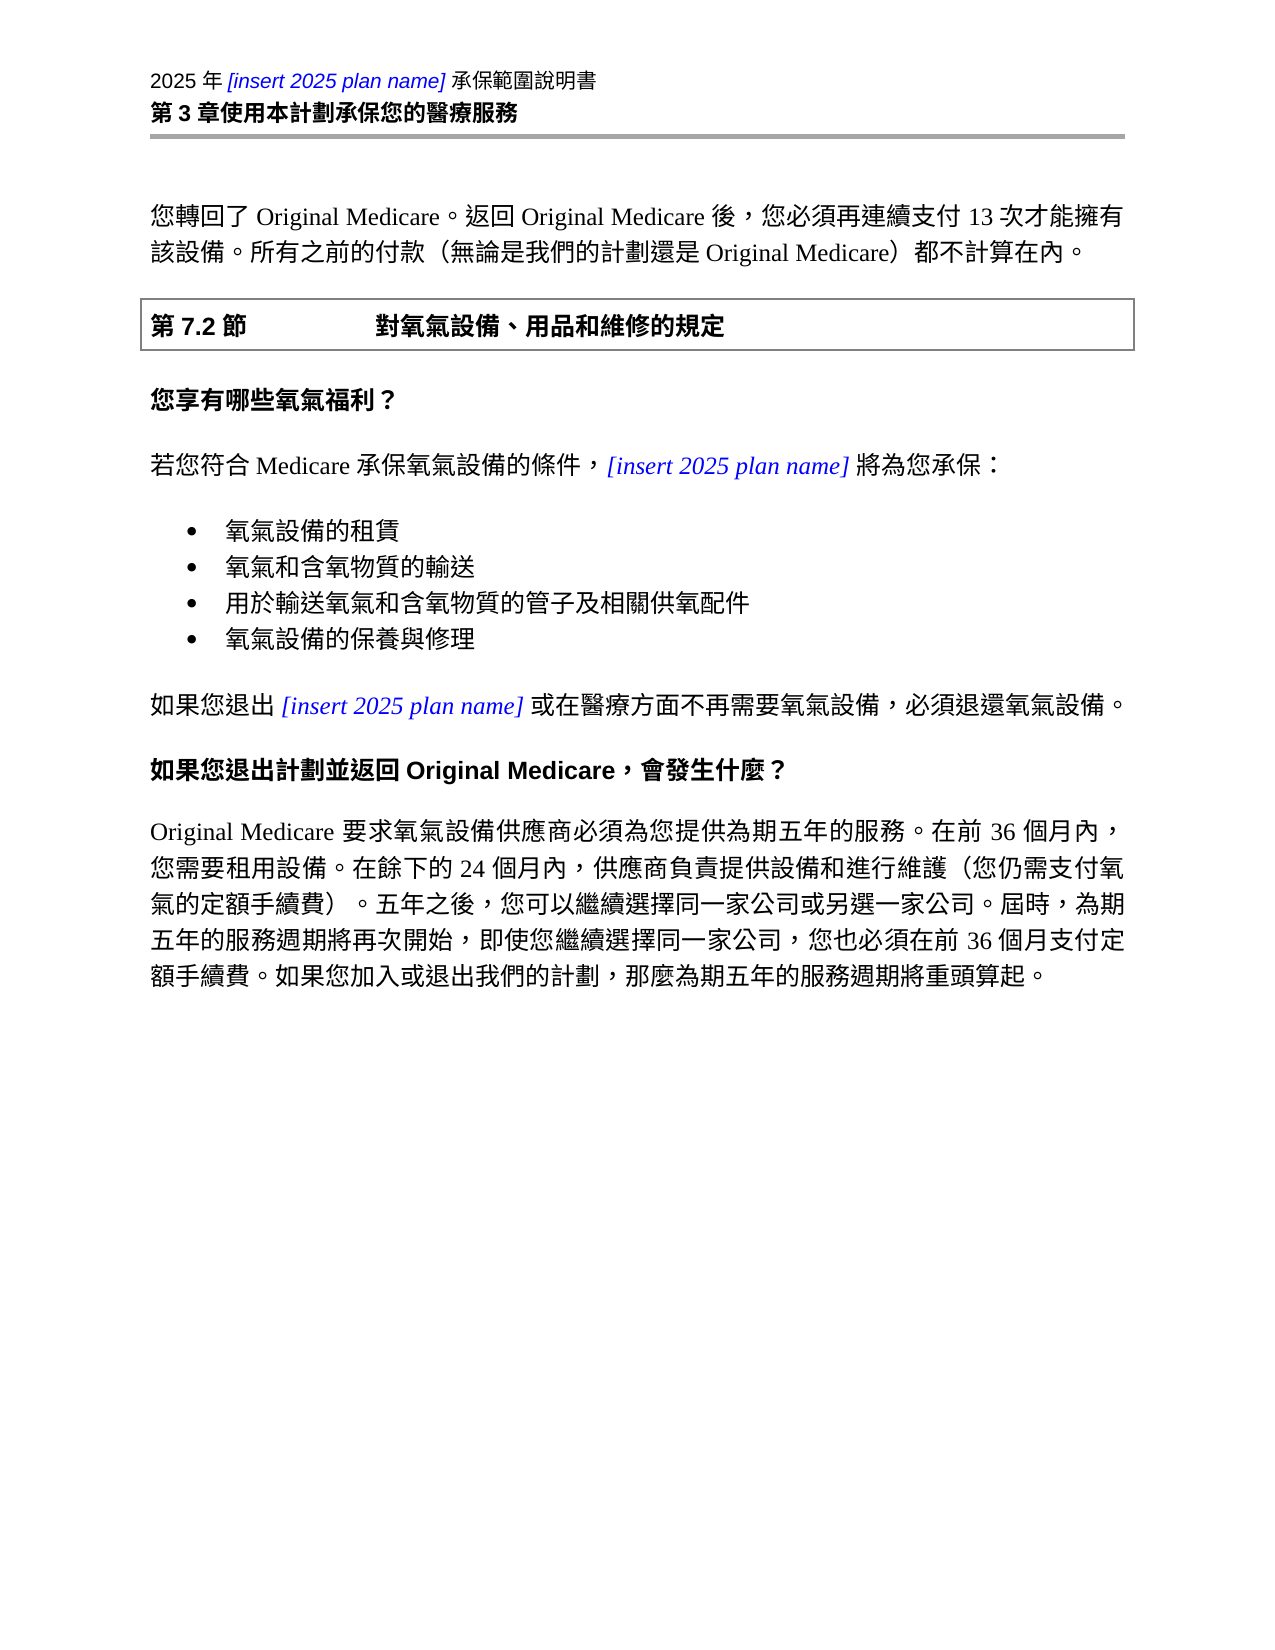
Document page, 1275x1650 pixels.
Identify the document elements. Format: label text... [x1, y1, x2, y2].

text Original Medicare 要求氧氣設備供應商必須為您提供為期五年的服務。在前 36 個月內，您需要租用設備。在餘下的 24 個月內，供應商負責提供設備和進行維護（您仍需支付氧氣的定額手續費）。五年之後，您可以繼續選擇同一家公司或另選一家公司。屆時，為期 五年的服務週期將再次開始，即使您繼續選擇同一家公司，您也必須在前 36 個月支付定額手續費。如果您加入或退出我們的計劃，那麼為期五年的服務週期將重頭算起。 [150, 922, 1125, 1103]
text 若您符合 Medicare 承保氧氣設備的條件，[insert 2025 plan name] 將為您承保： [150, 518, 1125, 554]
list 用於輸送氧氣和含氧物質的管子及相關供氧配件 [187, 681, 1125, 717]
subtitle 如果您退出計劃並返回 Original Medicare，會發生什麼？ [150, 861, 1125, 897]
list 氧氣設備的保養與修理 [187, 730, 1125, 766]
text 如果您退出 [insert 2025 plan name] 或在醫療方面不再需要氧氣設備，必須退還氧氣設備。 [150, 795, 1125, 831]
text 範例 2：在加入我們的計劃之前，您為 Original Medicare 下的設備連續付款不超過 12 次。您之前在我們的計劃中，但是您在擁有計劃會員身份期間沒有獲得該設備的所有權。然後您轉回了 Original Medicare。返回 Original Medicare 後，您必須再連續支付 13 次才能擁有該設備。所有之前的付款（無論是我們的計劃還是 Original Medicare）都不計算在內。 [150, 196, 1125, 341]
subtitle 您享有哪些氧氣福利？ [150, 453, 1125, 489]
subtitle 第 7.2 節 對氧氣設備、用品和維修的規定 [142, 373, 1133, 421]
list 氧氣和含氧物質的輸送 [187, 632, 1125, 668]
list 氧氣設備的租賃 [187, 583, 1125, 620]
